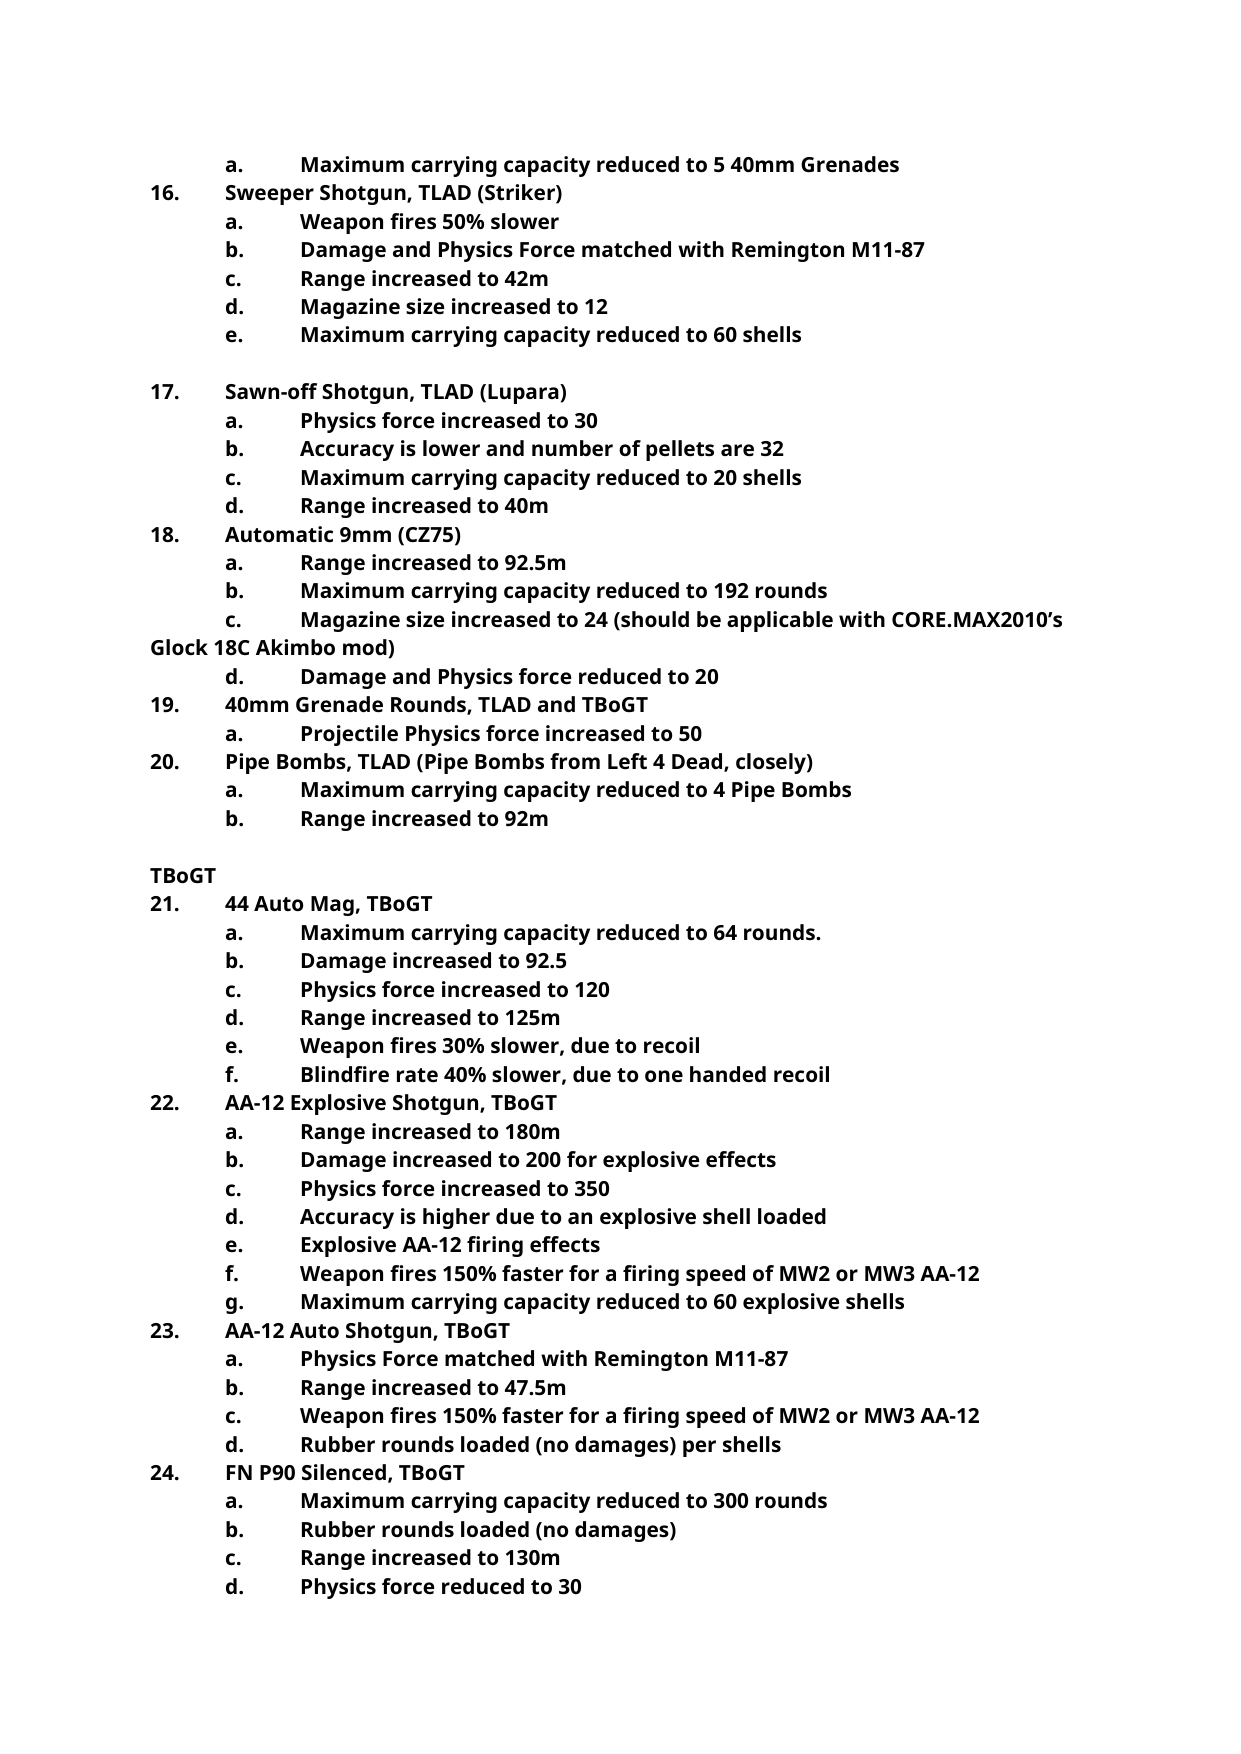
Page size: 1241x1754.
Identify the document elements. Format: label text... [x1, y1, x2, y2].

text a. Projectile Physics force increased to 50 [150, 719, 1090, 747]
text d. Magazine size increased to 12 [150, 292, 1090, 321]
text b. Damage and Physics Force matched with Remington M11-87 [150, 235, 1090, 264]
text d. Physics force reduced to 30 [150, 1572, 1090, 1600]
text 18. Automatic 9mm (CZ75) [150, 520, 1090, 548]
text d. Rubber rounds loaded (no damages) per shells [150, 1430, 1090, 1458]
text c. Physics force increased to 120 [150, 975, 1090, 1003]
text d. Range increased to 125m [150, 1003, 1090, 1032]
text TBoGT [150, 861, 1090, 889]
text b. Range increased to 47.5m [150, 1373, 1090, 1401]
text b. Maximum carrying capacity reduced to 192 rounds [150, 577, 1090, 605]
text f. Weapon fires 150% faster for a firing speed of MW2 or MW3 AA-12 [150, 1259, 1090, 1287]
text a. Maximum carrying capacity reduced to 300 rounds [150, 1487, 1090, 1515]
text g. Maximum carrying capacity reduced to 60 explosive shells [150, 1287, 1090, 1316]
text 21. 44 Auto Mag, TBoGT [150, 889, 1090, 918]
text 20. Pipe Bombs, TLAD (Pipe Bombs from Left 4 Dead, closely) [150, 747, 1090, 776]
text e. Explosive AA-12 firing effects [150, 1231, 1090, 1259]
text 24. FN P90 Silenced, TBoGT [150, 1458, 1090, 1487]
text a. Maximum carrying capacity reduced to 5 40mm Grenades [150, 150, 1090, 178]
text c. Magazine size increased to 24 (should be applicable with CORE.MAX2010’s Glock 18C Akimbo mod) [150, 605, 1090, 662]
text a. Range increased to 92.5m [150, 548, 1090, 577]
text e. Maximum carrying capacity reduced to 60 shells [150, 321, 1090, 349]
text b. Accuracy is lower and number of pellets are 32 [150, 434, 1090, 463]
text b. Damage increased to 200 for explosive effects [150, 1145, 1090, 1174]
text a. Physics force increased to 30 [150, 406, 1090, 434]
text c. Range increased to 130m [150, 1543, 1090, 1572]
text b. Range increased to 92m [150, 804, 1090, 832]
text 17. Sawn-off Shotgun, TLAD (Lupara) [150, 377, 1090, 406]
text d. Accuracy is higher due to an explosive shell loaded [150, 1202, 1090, 1231]
text 19. 40mm Grenade Rounds, TLAD and TBoGT [150, 690, 1090, 719]
text f. Blindfire rate 40% slower, due to one handed recoil [150, 1060, 1090, 1088]
text 22. AA-12 Explosive Shotgun, TBoGT [150, 1088, 1090, 1117]
text 23. AA-12 Auto Shotgun, TBoGT [150, 1316, 1090, 1344]
text c. Range increased to 42m [150, 264, 1090, 292]
text b. Rubber rounds loaded (no damages) [150, 1515, 1090, 1543]
text a. Physics Force matched with Remington M11-87 [150, 1344, 1090, 1373]
text a. Maximum carrying capacity reduced to 4 Pipe Bombs [150, 776, 1090, 804]
text a. Weapon fires 50% slower [150, 207, 1090, 235]
text b. Damage increased to 92.5 [150, 946, 1090, 975]
text e. Weapon fires 30% slower, due to recoil [150, 1032, 1090, 1060]
text a. Range increased to 180m [150, 1117, 1090, 1145]
text a. Maximum carrying capacity reduced to 64 rounds. [150, 918, 1090, 946]
text 16. Sweeper Shotgun, TLAD (Striker) [150, 178, 1090, 207]
text d. Damage and Physics force reduced to 20 [150, 662, 1090, 690]
text c. Maximum carrying capacity reduced to 20 shells [150, 463, 1090, 491]
text c. Physics force increased to 350 [150, 1174, 1090, 1202]
text d. Range increased to 40m [150, 491, 1090, 520]
text c. Weapon fires 150% faster for a firing speed of MW2 or MW3 AA-12 [150, 1401, 1090, 1430]
